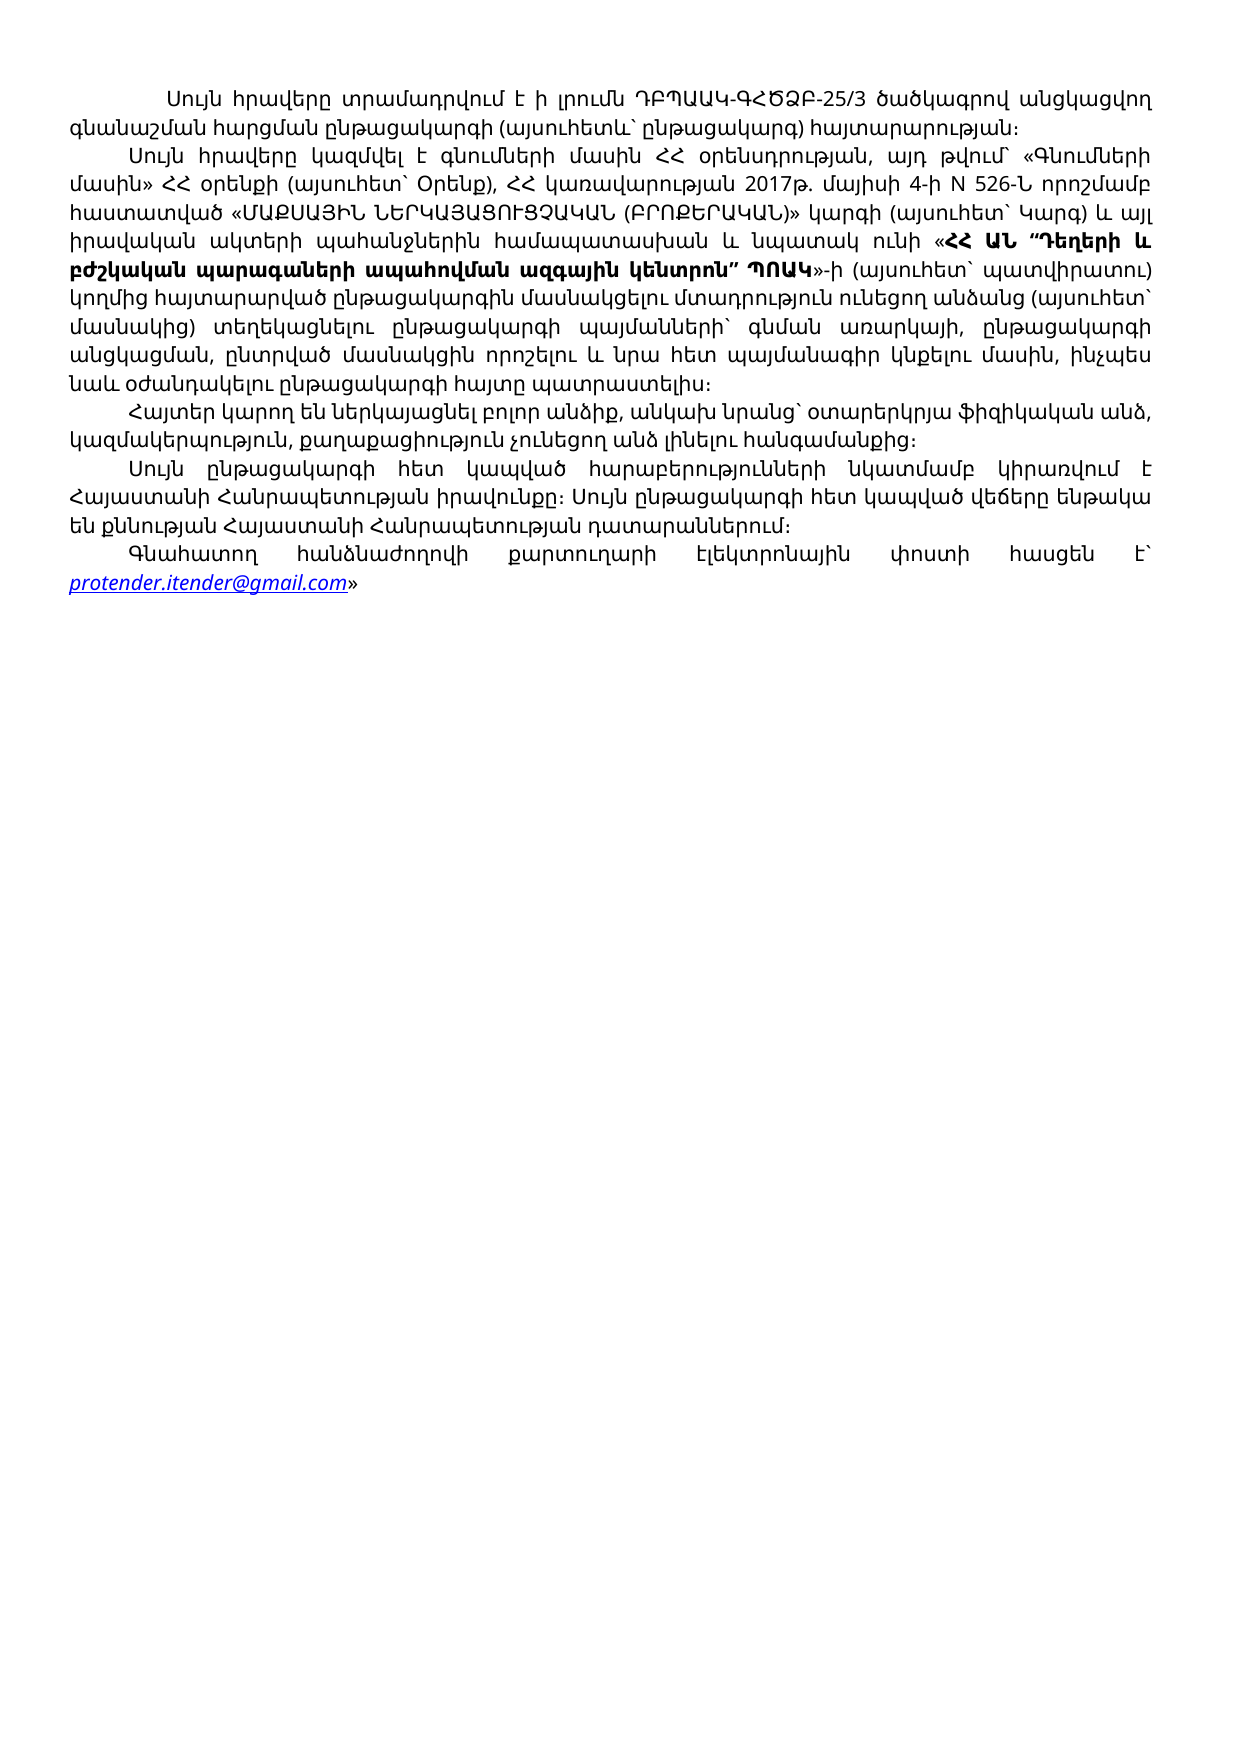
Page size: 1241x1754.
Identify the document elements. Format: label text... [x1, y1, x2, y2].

text Գնահատող հանձնաժողովի քարտուղարի էլեկտրոնային փոստի հասցեն է` protender.itender@gmail.com» [69, 539, 1152, 596]
text Սույն հրավերը տրամադրվում է ի լրումն ԴԲՊԱԱԿ-ԳՀԾՁԲ-25/3 ծածկագրով անցկացվող գնանաշման հարցման ընթացակարգի (այսուհետև` ընթացակարգ) հայտարարության։ [69, 84, 1152, 141]
text Հայտեր կարող են ներկայացնել բոլոր անձիք, անկախ նրանց` օտարերկրյա ֆիզիկական անձ, կազմակերպություն, քաղաքացիություն չունեցող անձ լինելու հանգամանքից։ [69, 397, 1152, 454]
text Սույն ընթացակարգի հետ կապված հարաբերությունների նկատմամբ կիրառվում է Հայաստանի Հանրապետության իրավունքը։ Սույն ընթացակարգի հետ կապված վեճերը ենթակա են քննության Հայաստանի Հանրապետության դատարաններում։ [69, 454, 1152, 539]
text Սույն հրավերը կազմվել է գնումների մասին ՀՀ օրենսդրության, այդ թվում` «Գնումների մասին» ՀՀ օրենքի (այսուհետ` Օրենք), ՀՀ կառավարության 2017թ. մայիսի 4-ի N 526-Ն որոշմամբ հաստատված «ՄԱՔՍԱՅԻՆ ՆԵՐԿԱՅԱՑՈՒՑՉԱԿԱՆ (ԲՐՈՔԵՐԱԿԱՆ)» կարգի (այսուհետ` Կարգ) և այլ իրավական ակտերի պահանջներին համապատասխան և նպատակ ունի «ՀՀ ԱՆ “Դեղերի և բժշկական պարագաների ապահովման ազգային կենտրոն” ՊՈԱԿ»-ի (այսուհետ` պատվիրատու) կողմից հայտարարված ընթացակարգին մասնակցելու մտադրություն ունեցող անձանց (այսուհետ` մասնակից) տեղեկացնելու ընթացակարգի պայմանների` գնման առարկայի, ընթացակարգի անցկացման, ընտրված մասնակցին որոշելու և նրա հետ պայմանագիր կնքելու մասին, ինչպես նաև օժանդակելու ընթացակարգի հայտը պատրաստելիս։ [69, 141, 1152, 397]
